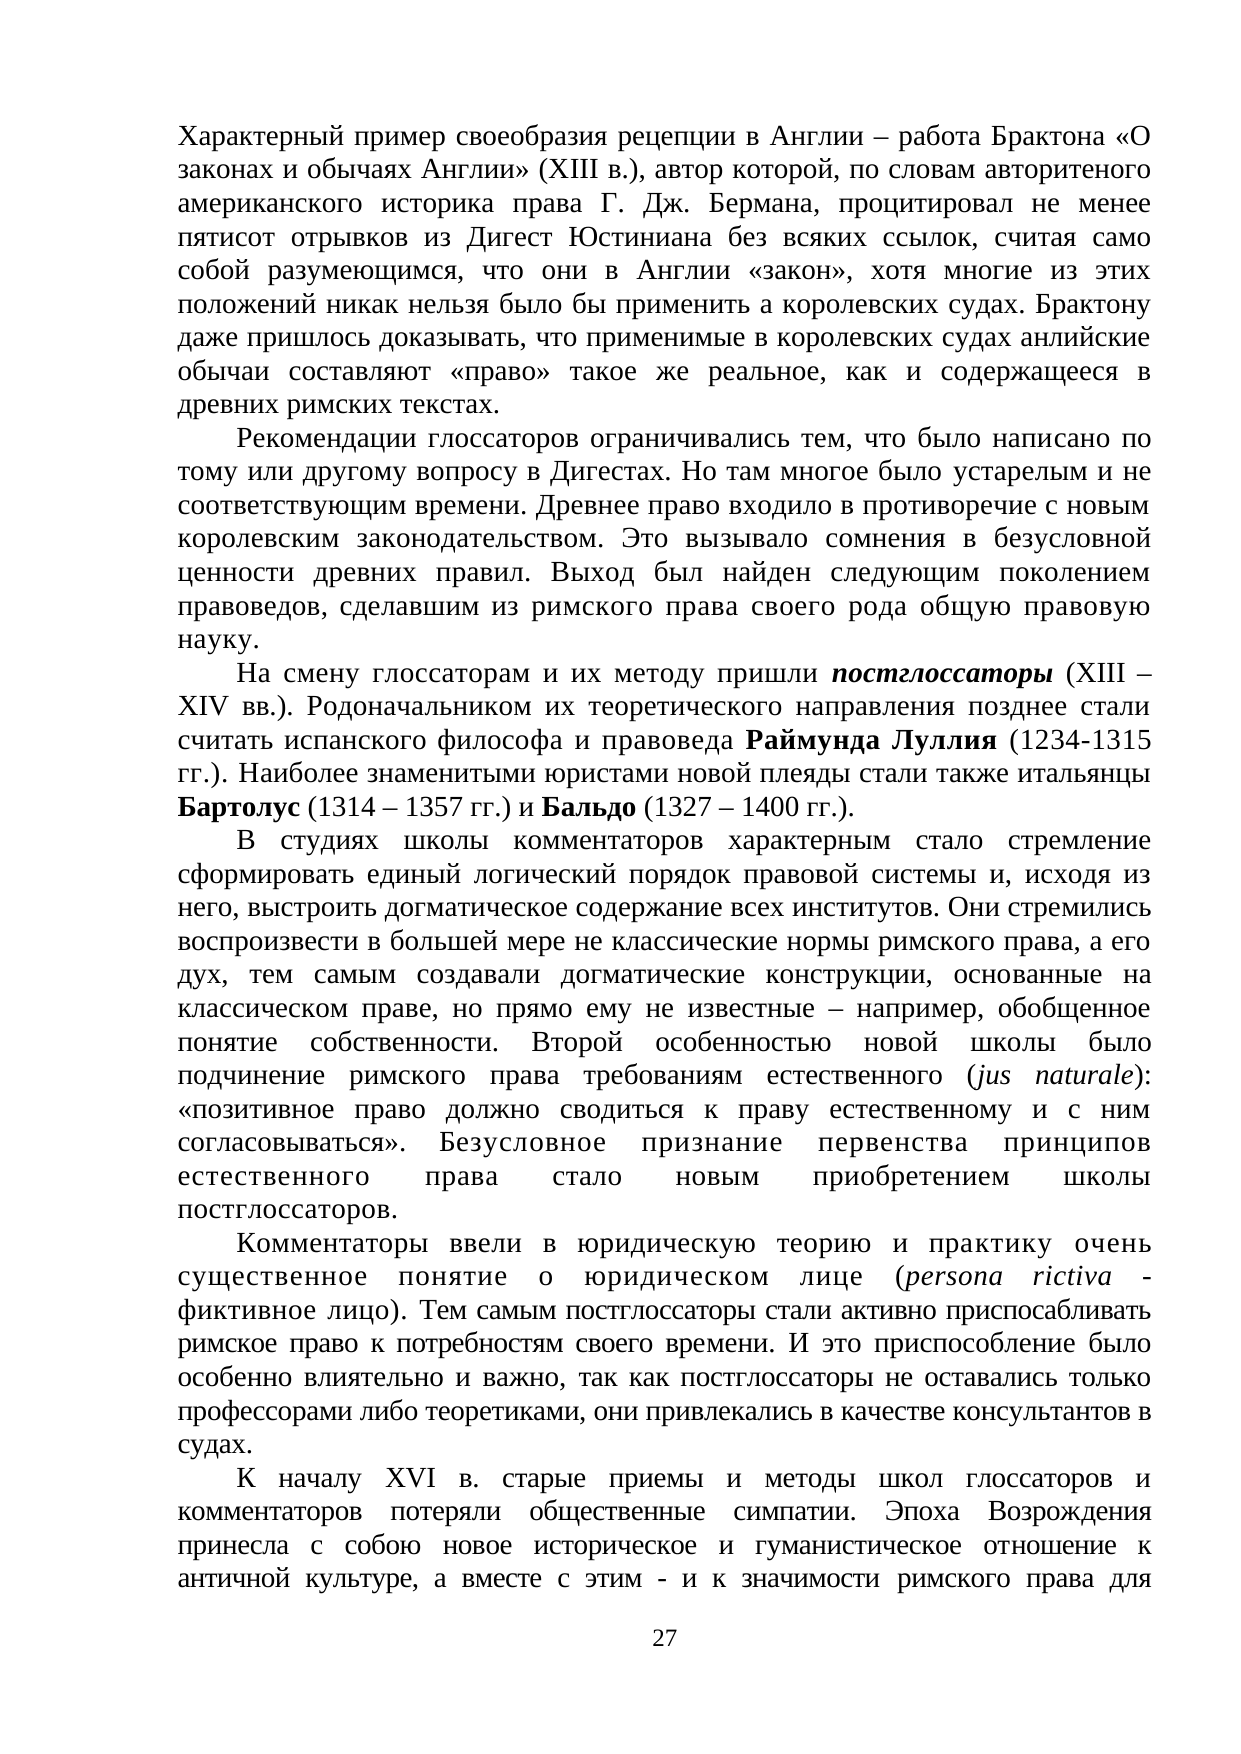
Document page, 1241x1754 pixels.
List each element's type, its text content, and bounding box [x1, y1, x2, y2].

text В студиях школы комментаторов характерным стало стремление сформировать единый логический порядок правовой системы и, исходя из него, выстроить догматическое содержание всех институтов. Они стремились воспроизвести в большей мере не классические нормы римского права, а его дух, тем самым создавали догматические конструкции, основанные на классическом праве, но прямо ему не известные – например, обобщенное понятие собственности. Второй особенностью новой школы было подчинение римского права требованиям естественного (jus naturale): «позитивное право должно сводиться к праву естественному и с ним согласовываться». Безусловное признание первенства принципов естественного права стало новым приобретением школы постглоссаторов. [177, 822, 1152, 1225]
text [177, 118, 1152, 420]
text Рекомендации глоссаторов ограничивались тем, что было написано по тому или другому вопросу в Дигестах. Но там многое было устарелым и не соответствующим времени. Древнее право входило в противоречие с новым королевским законодательством. Это вызывало сомнения в безусловной ценности древних правил. Выход был найден следующим поколением правоведов, сделавшим из римского права своего рода общую правовую науку. [177, 420, 1152, 655]
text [177, 1460, 1152, 1594]
text На смену глоссаторам и их методу пришли постглоссаторы (XIII – XIV вв.). Родоначальником их теоретического направления позднее стали считать испанского философа и правоведа Раймунда Луллия (1234-1315 гг.). Наиболее знаменитыми юристами новой плеяды стали также итальянцы Бартолус (1314 – 1357 гг.) и Бальдо (1327 – 1400 гг.). [177, 655, 1152, 822]
text Комментаторы ввели в юридическую теорию и практику очень существенное понятие о юридическом лице (persona rictiva - фиктивное лицо). Тем самым постглоссаторы стали активно приспосабливать римское право к потребностям своего времени. И это приспособление было особенно влиятельно и важно, так как постглоссаторы не оставались только профессорами либо теоретиками, они привлекались в качестве консультантов в судах. [177, 1225, 1152, 1460]
